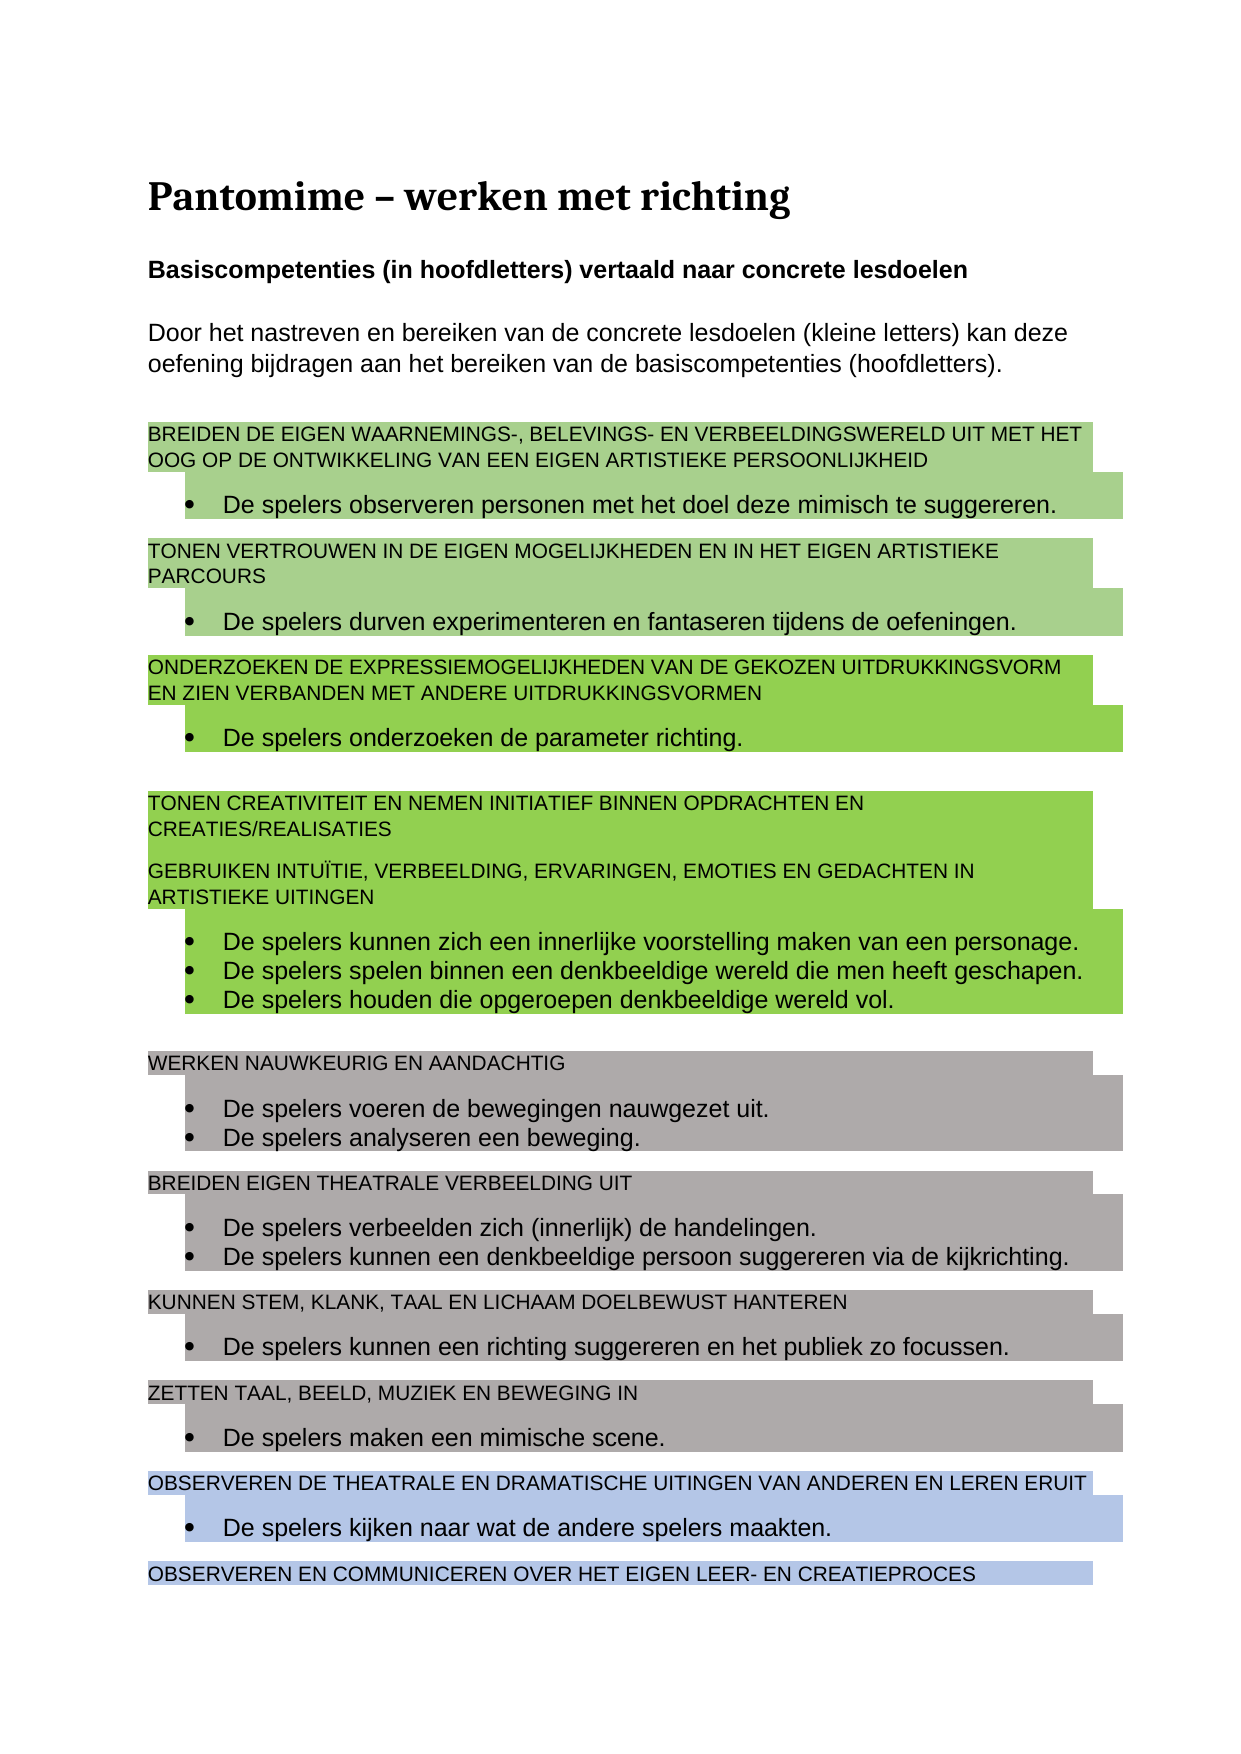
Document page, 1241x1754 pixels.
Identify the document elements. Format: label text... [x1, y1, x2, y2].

text ZETTEN TAAL, BEELD, MUZIEK EN BEWEGING IN [148, 1380, 1093, 1404]
list De spelers houden die opgeroepen denkbeeldige wereld vol. [185, 985, 1123, 1014]
list De spelers analyseren een beweging. [185, 1122, 1123, 1151]
list De spelers durven experimenteren en fantaseren tijdens de oefeningen. [185, 607, 1123, 636]
list De spelers kijken naar wat de andere spelers maakten. [185, 1513, 1123, 1542]
list De spelers kunnen een denkbeeldige persoon suggereren via de kijkrichting. [185, 1242, 1123, 1271]
text Door het nastreven en bereiken van de concrete lesdoelen (kleine letters) kan deze oefening bijdragen aan het bereiken van de basiscompetenties (hoofdletters). [148, 318, 1093, 377]
list De spelers observeren personen met het doel deze mimisch te suggereren. [185, 491, 1123, 519]
text TONEN CREATIVITEIT EN NEMEN INITIATIEF BINNEN OPDRACHTEN EN CREATIES/REALISATIES [148, 791, 1093, 840]
text KUNNEN STEM, KLANK, TAAL EN LICHAAM DOELBEWUST HANTEREN [148, 1290, 1093, 1314]
list De spelers spelen binnen een denkbeeldige wereld die men heeft geschapen. [185, 956, 1123, 985]
list Pantomime – werken met richting [148, 173, 1123, 221]
text BREIDEN DE EIGEN WAARNEMINGS-, BELEVINGS- EN VERBEELDINGSWERELD UIT MET HET OOG OP DE ONTWIKKELING VAN EEN EIGEN ARTISTIEKE PERSOONLIJKHEID [148, 422, 1093, 472]
list De spelers kunnen zich een innerlijke voorstelling maken van een personage. [185, 927, 1123, 956]
list De spelers verbeelden zich (innerlijk) de handelingen. [185, 1213, 1123, 1242]
list De spelers voeren de bewegingen nauwgezet uit. [185, 1094, 1123, 1122]
list De spelers kunnen een richting suggereren en het publiek zo focussen. [185, 1332, 1123, 1361]
text OBSERVEREN DE THEATRALE EN DRAMATISCHE UITINGEN VAN ANDEREN EN LEREN ERUIT [148, 1471, 1093, 1495]
text WERKEN NAUWKEURIG EN AANDACHTIG [148, 1051, 1093, 1075]
text ONDERZOEKEN DE EXPRESSIEMOGELIJKHEDEN VAN DE GEKOZEN UITDRUKKINGSVORM EN ZIEN VERBANDEN MET ANDERE UITDRUKKINGSVORMEN [148, 655, 1093, 705]
list De spelers maken een mimische scene. [185, 1423, 1123, 1452]
text Basiscompetenties (in hoofdletters) vertaald naar concrete lesdoelen [148, 256, 1093, 284]
list De spelers onderzoeken de parameter richting. [185, 723, 1123, 752]
text TONEN VERTROUWEN IN DE EIGEN MOGELIJKHEDEN EN IN HET EIGEN ARTISTIEKE PARCOURS [148, 538, 1093, 588]
text BREIDEN EIGEN THEATRALE VERBEELDING UIT [148, 1171, 1093, 1194]
text GEBRUIKEN INTUÏTIE, VERBEELDING, ERVARINGEN, EMOTIES EN GEDACHTEN IN ARTISTIEKE UITINGEN [148, 859, 1093, 909]
text OBSERVEREN EN COMMUNICEREN OVER HET EIGEN LEER- EN CREATIEPROCES [148, 1561, 1093, 1585]
